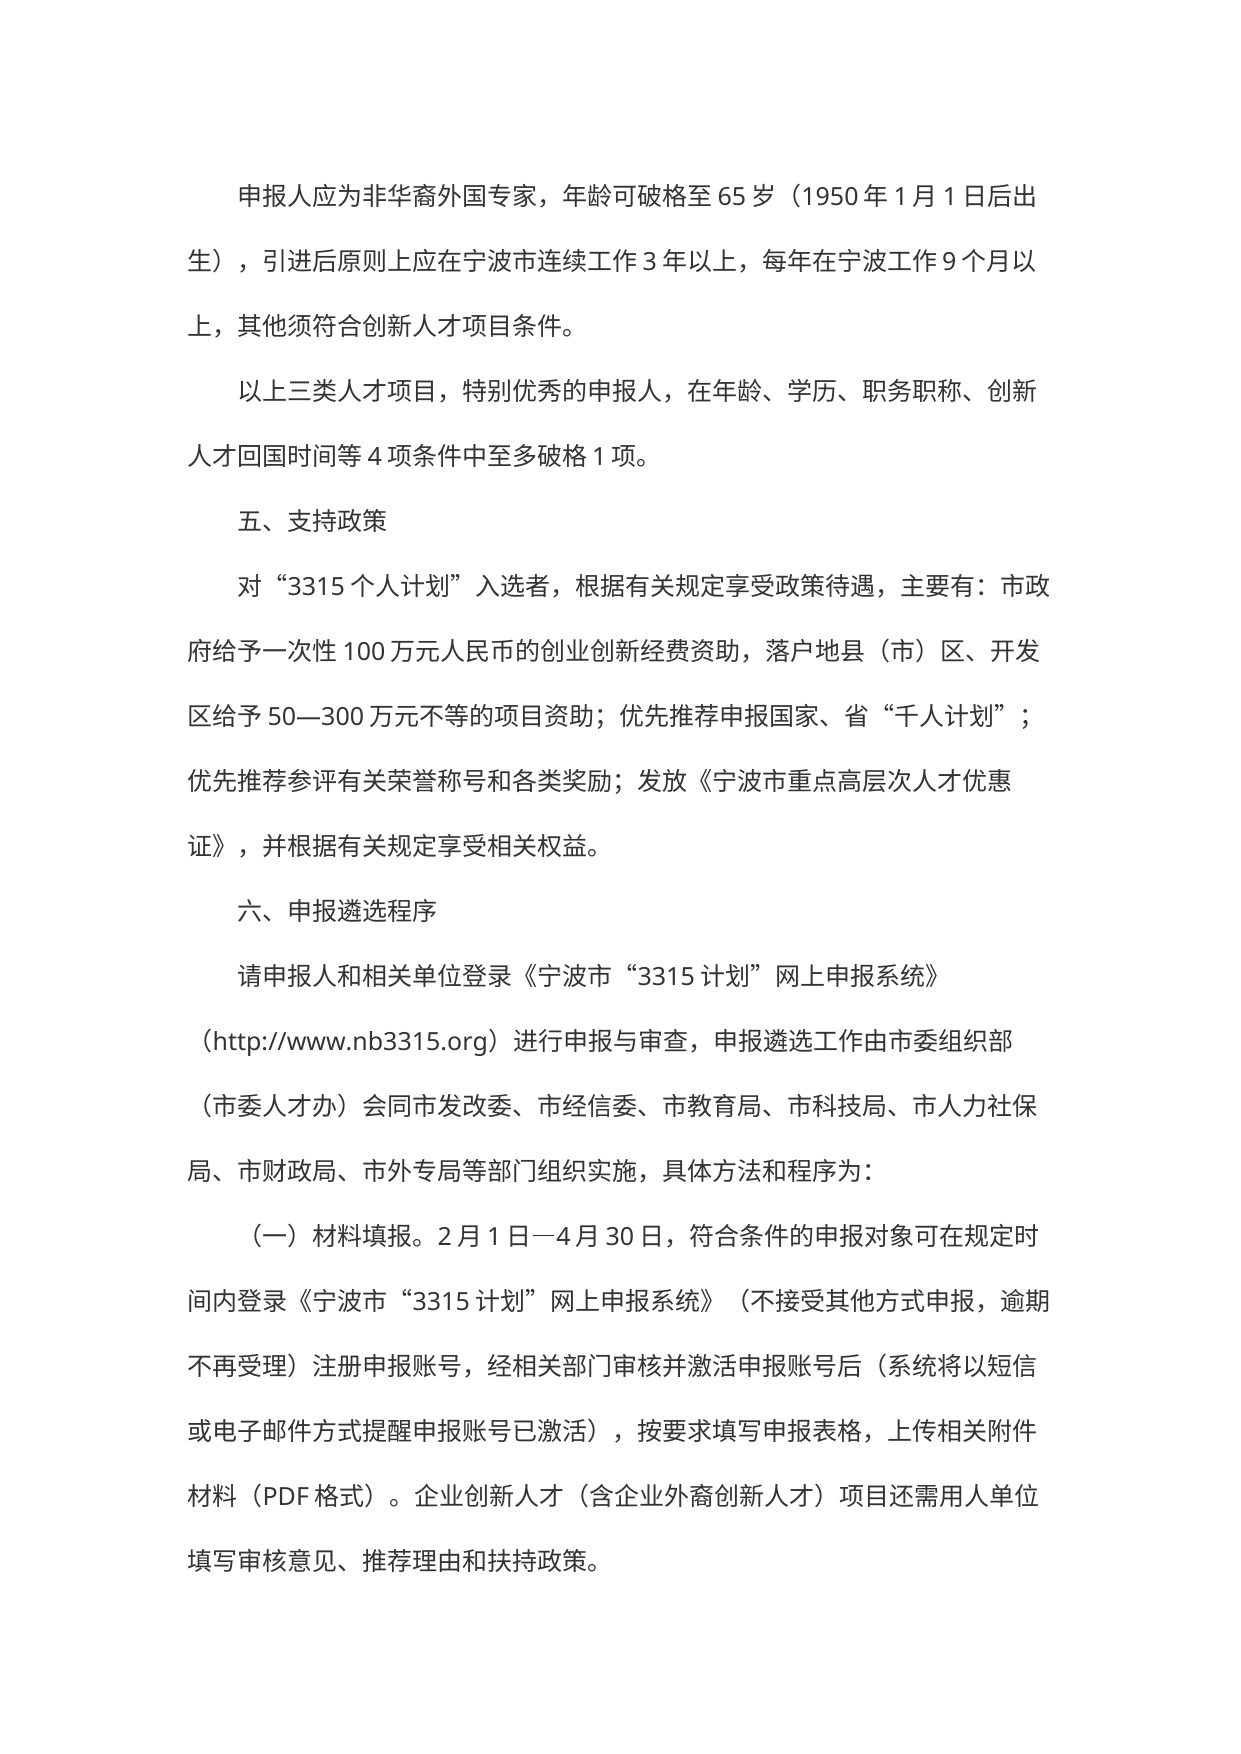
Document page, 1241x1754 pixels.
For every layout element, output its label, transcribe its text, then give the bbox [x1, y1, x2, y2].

text 请申报人和相关单位登录《宁波市“3315计划”网上申报系统》（http://www.nb3315.org）进行申报与审查，申报遴选工作由市委组织部（市委人才办）会同市发改委、市经信委、市教育局、市科技局、市人力社保局、市财政局、市外专局等部门组织实施，具体方法和程序为： [187, 942, 1053, 1202]
text 对“3315个人计划”入选者，根据有关规定享受政策待遇，主要有：市政府给予一次性100万元人民币的创业创新经费资助，落户地县（市）区、开发区给予50—300万元不等的项目资助；优先推荐申报国家、省“千人计划”；优先推荐参评有关荣誉称号和各类奖励；发放《宁波市重点高层次人才优惠证》，并根据有关规定享受相关权益。 [187, 552, 1053, 877]
text 以上三类人才项目，特别优秀的申报人，在年龄、学历、职务职称、创新人才回国时间等4项条件中至多破格1项。 [187, 357, 1053, 487]
text 申报人应为非华裔外国专家，年龄可破格至65岁（1950年1月1日后出生），引进后原则上应在宁波市连续工作3年以上，每年在宁波工作9个月以上，其他须符合创新人才项目条件。 [187, 162, 1053, 357]
text 六、申报遴选程序 [187, 877, 1053, 942]
text 五、支持政策 [187, 487, 1053, 552]
text （一）材料填报。2月1日—4月30日，符合条件的申报对象可在规定时间内登录《宁波市“3315计划”网上申报系统》（不接受其他方式申报，逾期不再受理）注册申报账号，经相关部门审核并激活申报账号后（系统将以短信或电子邮件方式提醒申报账号已激活），按要求填写申报表格，上传相关附件材料（PDF格式）。企业创新人才（含企业外裔创新人才）项目还需用人单位填写审核意见、推荐理由和扶持政策。 [187, 1202, 1053, 1592]
